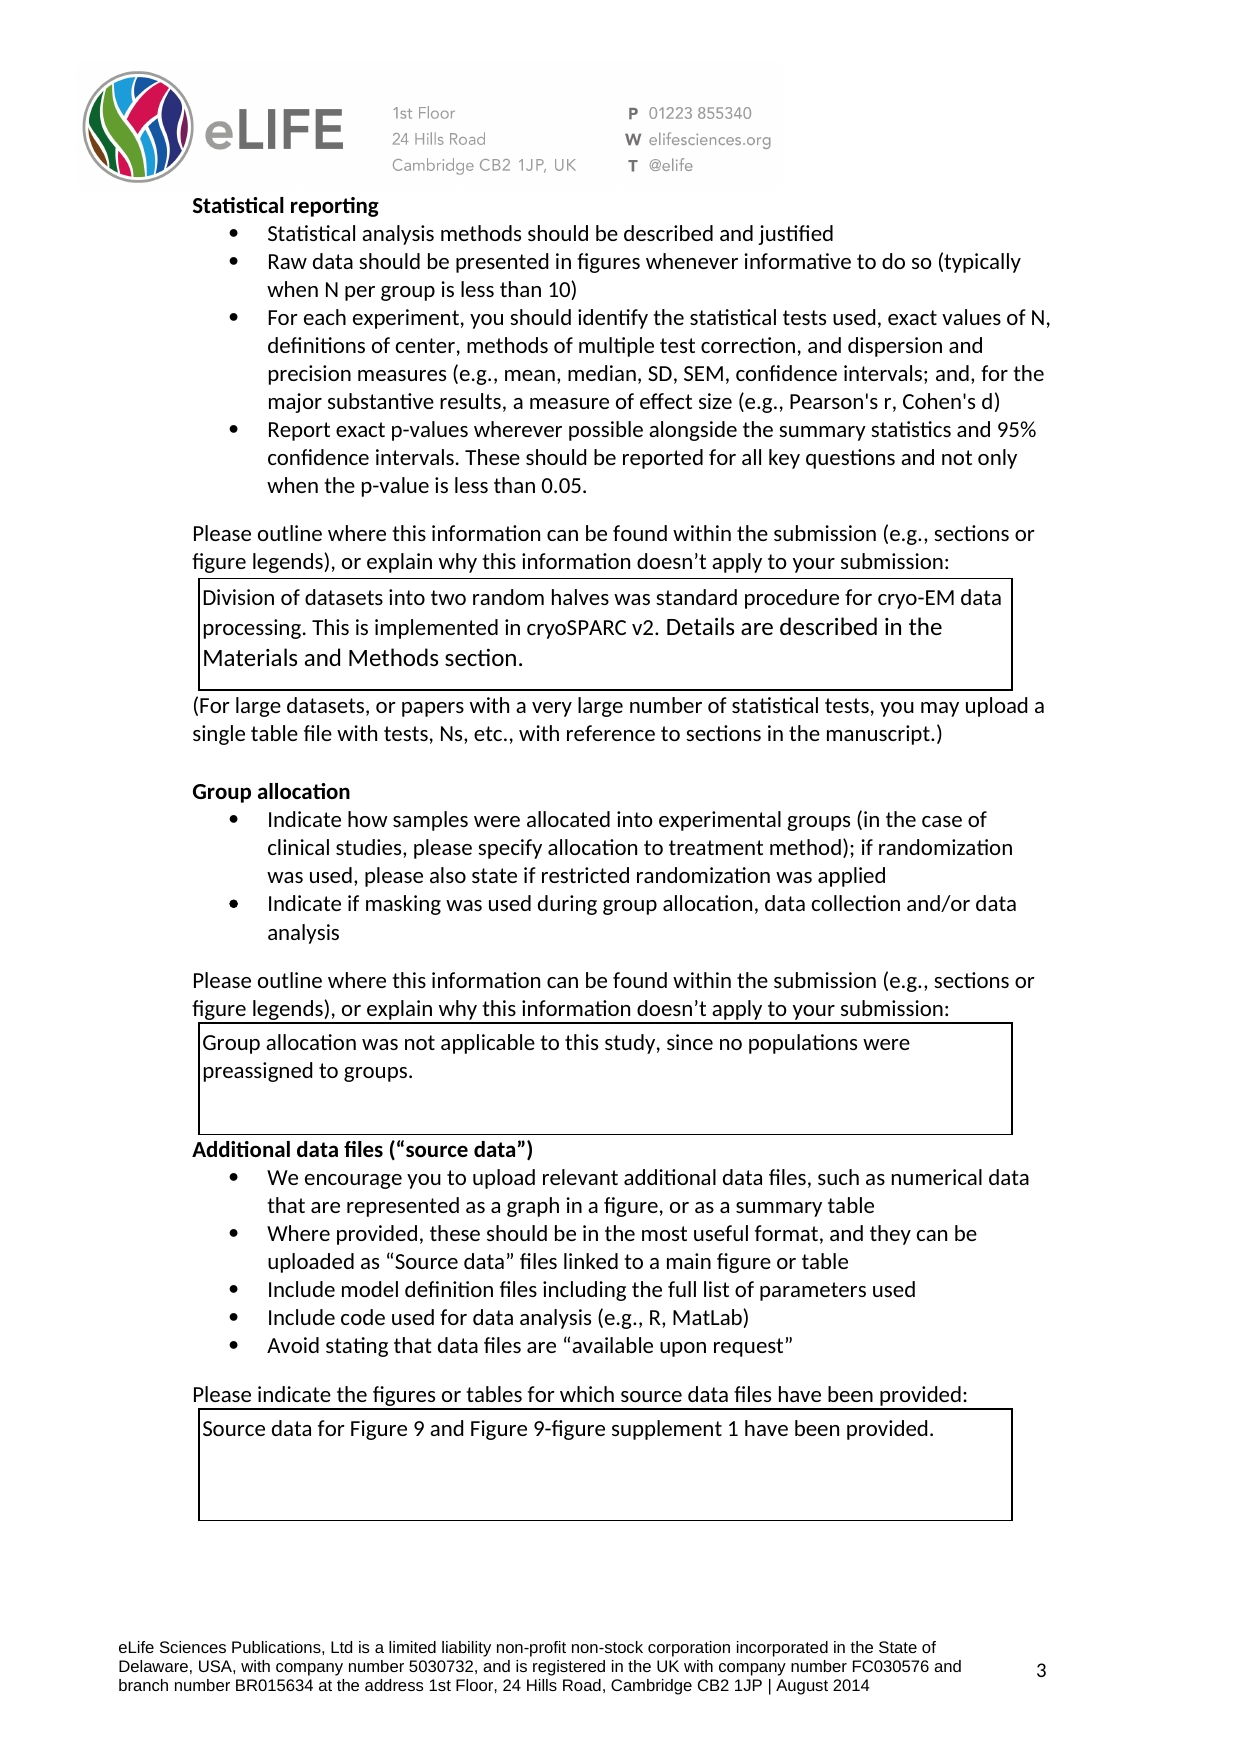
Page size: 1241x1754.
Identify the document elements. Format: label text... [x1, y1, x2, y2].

list Include model definition files including the full list of parameters used [229, 1276, 1053, 1303]
text Additional data files (“source data”) [192, 1052, 1053, 1163]
list Avoid stating that data files are “available upon request” [229, 1332, 1053, 1359]
list Include code used for data analysis (e.g., R, MatLab) [229, 1303, 1053, 1332]
text Please indicate the figures or tables for which source data files have been provided: [192, 1380, 1053, 1408]
text Source data for Figure 9 and Figure 9-figure supplement 1 have been provided. [200, 1412, 1011, 1444]
list Indicate if masking was used during group allocation, data collection and/or data analysis [229, 889, 1053, 946]
picture [73, 59, 784, 191]
list Report exact p-values wherever possible alongside the summary statistics and 95% confidence intervals. These should be reported for all key questions and not only when the p-value is less than 0.05. [229, 415, 1053, 499]
text Statistical reporting [192, 191, 1053, 219]
text Please outline where this information can be found within the submission (e.g., sections or figure legends), or explain why this information doesn’t apply to your submission: [192, 966, 1053, 1022]
list Indicate how samples were allocated into experimental groups (in the case of clinical studies, please specify allocation to treatment method); if randomization was used, please also state if restricted randomization was applied [229, 806, 1053, 889]
list We encourage you to upload relevant additional data files, such as numerical data that are represented as a graph in a figure, or as a summary table [229, 1163, 1053, 1219]
text Division of datasets into two random halves was standard procedure for cryo-EM data processing. This is implemented in cryoSPARC v2. Details are described in the Materials and Methods section. [200, 581, 1011, 674]
text (For large datasets, or papers with a very large number of statistical tests, you may upload a single table file with tests, Ns, etc., with reference to sections in the manuscript.) [192, 603, 1053, 747]
list For each experiment, you should identify the statistical tests used, exact values of N, definitions of center, methods of multiple test correction, and dispersion and precision measures (e.g., mean, median, SD, SEM, confidence intervals; and, for the major substantive results, a measure of effect size (e.g., Pearson's r, Cohen's d) [229, 303, 1053, 415]
list Statistical analysis methods should be described and justified [229, 219, 1053, 247]
text Please outline where this information can be found within the submission (e.g., sections or figure legends), or explain why this information doesn’t apply to your submission: [192, 519, 1053, 575]
list Where provided, these should be in the most useful format, and they can be uploaded as “Source data” files linked to a main figure or table [229, 1219, 1053, 1276]
text Group allocation was not applicable to this study, since no populations were preassigned to groups. [200, 1026, 1011, 1086]
list Raw data should be presented in figures whenever informative to do so (typically when N per group is less than 10) [229, 247, 1053, 303]
text Group allocation [192, 777, 1053, 806]
